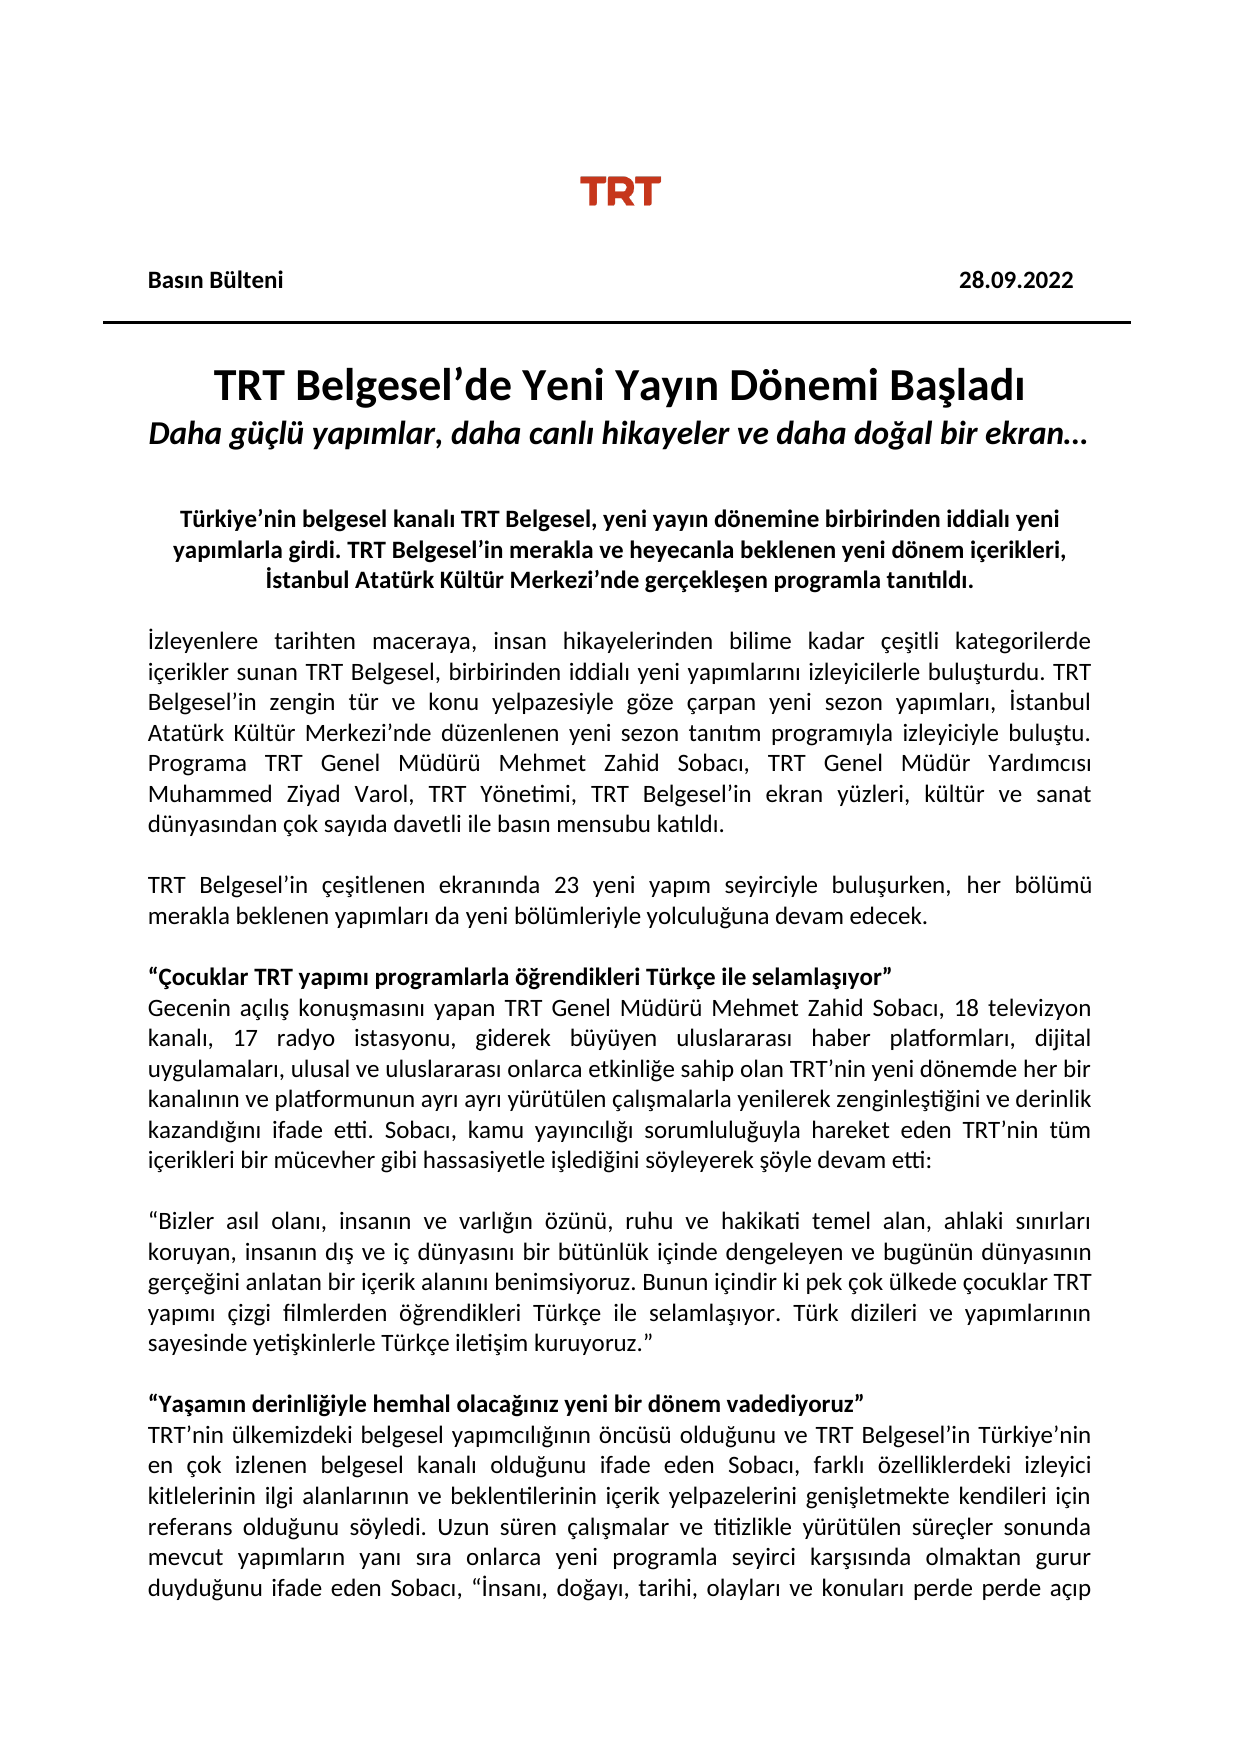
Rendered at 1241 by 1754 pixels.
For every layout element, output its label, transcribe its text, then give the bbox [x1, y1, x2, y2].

text Basın Bülteni 28.09.2022 [148, 264, 1093, 295]
text “Yaşamın derinliğiyle hemhal olacağınız yeni bir dönem vadediyoruz” [148, 1388, 1093, 1419]
text Daha güçlü yapımlar, daha canlı hikayeler ve daha doğal bir ekran… [148, 412, 1093, 453]
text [148, 1419, 1093, 1602]
text İzleyenlere tarihten maceraya, insan hikayelerinden bilime kadar çeşitli kategorilerde içerikler sunan TRT Belgesel, birbirinden iddialı yeni yapımlarını izleyicilerle buluşturdu. TRT Belgesel’in zengin tür ve konu yelpazesiyle göze çarpan yeni sezon yapımları, İstanbul Atatürk Kültür Merkezi’nde düzenlenen yeni sezon tanıtım programıyla izleyiciyle buluştu. Programa TRT Genel Müdürü Mehmet Zahid Sobacı, TRT Genel Müdür Yardımcısı Muhammed Ziyad Varol, TRT Yönetimi, TRT Belgesel’in ekran yüzleri, kültür ve sanat dünyasından çok sayıda davetli ile basın mensubu katıldı. [148, 626, 1093, 839]
text “Bizler asıl olanı, insanın ve varlığın özünü, ruhu ve hakikati temel alan, ahlaki sınırları koruyan, insanın dış ve iç dünyasını bir bütünlük içinde dengeleyen ve bugünün dünyasının gerçeğini anlatan bir içerik alanını benimsiyoruz. Bunun içindir ki pek çok ülkede çocuklar TRT yapımı çizgi filmlerden öğrendikleri Türkçe ile selamlaşıyor. Türk dizileri ve yapımlarının sayesinde yetişkinlerle Türkçe iletişim kuruyoruz.” [148, 1205, 1093, 1358]
picture [546, 147, 694, 234]
text Gecenin açılış konuşmasını yapan TRT Genel Müdürü Mehmet Zahid Sobacı, 18 televizyon kanalı, 17 radyo istasyonu, giderek büyüyen uluslararası haber platformları, dijital uygulamaları, ulusal ve uluslararası onlarca etkinliğe sahip olan TRT’nin yeni dönemde her bir kanalının ve platformunun ayrı ayrı yürütülen çalışmalarla yenilerek zenginleştiğini ve derinlik kazandığını ifade etti. Sobacı, kamu yayıncılığı sorumluluğuyla hareket eden TRT’nin tüm içerikleri bir mücevher gibi hassasiyetle işlediğini söyleyerek şöyle devam etti: [148, 992, 1093, 1175]
text TRT Belgesel’in çeşitlenen ekranında 23 yeni yapım seyirciyle buluşurken, her bölümü merakla beklenen yapımları da yeni bölümleriyle yolculuğuna devam edecek. [148, 870, 1093, 931]
text Türkiye’nin belgesel kanalı TRT Belgesel, yeni yayın dönemine birbirinden iddialı yeni yapımlarla girdi. TRT Belgesel’in merakla ve heyecanla beklenen yeni dönem içerikleri, İstanbul Atatürk Kültür Merkezi’nde gerçekleşen programla tanıtıldı. [148, 503, 1093, 595]
text TRT Belgesel’de Yeni Yayın Dönemi Başladı [148, 356, 1093, 412]
text “Çocuklar TRT yapımı programlarla öğrendikleri Türkçe ile selamlaşıyor” [148, 961, 1093, 992]
